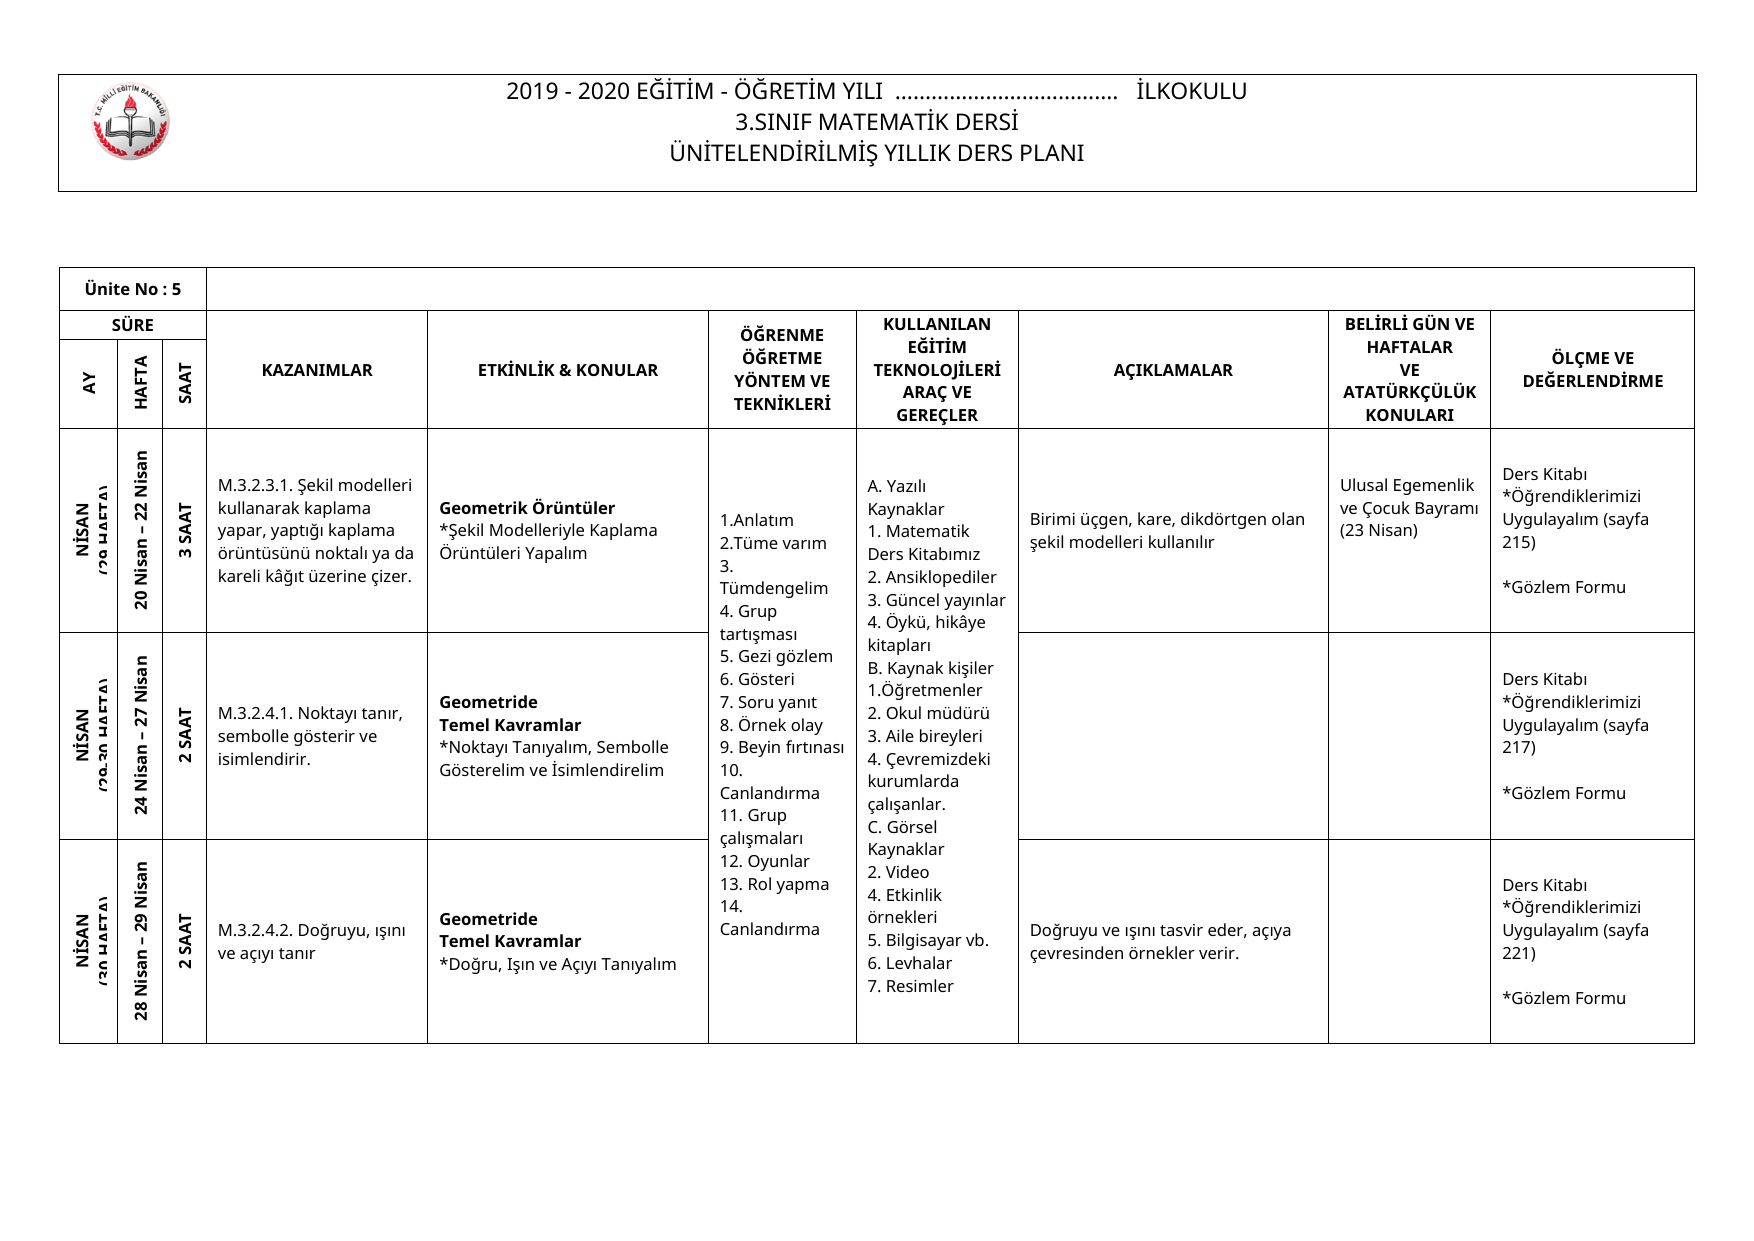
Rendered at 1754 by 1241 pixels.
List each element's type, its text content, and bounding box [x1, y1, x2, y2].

table_cell 24 Nisan – 27 Nisan [118, 633, 162, 839]
table_cell 1.Anlatım 2.Tüme varım 3. Tümdengelim 4. Grup tartışması 5. Gezi gözlem 6. Gösteri 7. Soru yanıt 8. Örnek olay 9. Beyin fırtınası 10. Canlandırma 11. Grup çalışmaları 12. Oyunlar 13. Rol yapma 14. Canlandırma [709, 429, 856, 1043]
table_cell Ulusal Egemenlik ve Çocuk Bayramı (23 Nisan) [1329, 429, 1490, 632]
picture [85, 77, 175, 167]
table_cell HAFTA [118, 340, 162, 428]
table_cell Birimi üçgen, kare, dikdörtgen olan şekil modelleri kullanılır [1019, 429, 1328, 632]
table_cell AÇIKLAMALAR [1019, 311, 1328, 428]
table_cell 2 SAAT [163, 633, 206, 839]
table_cell A. Yazılı Kaynaklar 1. Matematik Ders Kitabımız 2. Ansiklopediler 3. Güncel yayınlar 4. Öykü, hikâye kitapları B. Kaynak kişiler 1.Öğretmenler 2. Okul müdürü 3. Aile bireyleri 4. Çevremizdeki kurumlarda çalışanlar. C. Görsel Kaynaklar 2. Video 4. Etkinlik örnekleri 5. Bilgisayar vb. 6. Levhalar 7. Resimler [857, 429, 1018, 1043]
table_cell [1019, 633, 1328, 839]
table_cell Ders Kitabı *Öğrendiklerimizi Uygulayalım (sayfa 215) *Gözlem Formu [1491, 429, 1694, 632]
table_cell SÜRE [60, 311, 206, 338]
table_cell KAZANIMLAR [207, 311, 427, 428]
table_cell Doğruyu ve ışını tasvir eder, açıya çevresinden örnekler verir. [1019, 840, 1328, 1043]
table_cell ETKİNLİK & KONULAR [428, 311, 708, 428]
table_cell NİSAN (29-30.HAFTA) [60, 633, 117, 839]
table_cell Geometrik Örüntüler *Şekil Modelleriyle Kaplama Örüntüleri Yapalım [428, 429, 708, 632]
table_cell AY [60, 340, 117, 428]
table_cell Ders Kitabı *Öğrendiklerimizi Uygulayalım (sayfa 217) *Gözlem Formu [1491, 633, 1694, 839]
table_cell NİSAN (30.HAFTA) [60, 840, 117, 1043]
table_cell [1329, 840, 1490, 1043]
table_header Ünite No : 5 [60, 268, 206, 310]
table_cell M.3.2.4.2. Doğruyu, ışını ve açıyı tanır [207, 840, 427, 1043]
table_header [207, 268, 1694, 310]
table_cell BELİRLİ GÜN VE HAFTALAR VE ATATÜRKÇÜLÜK KONULARI [1329, 311, 1490, 428]
table_cell [1329, 633, 1490, 839]
table_cell Geometride Temel Kavramlar *Noktayı Tanıyalım, Sembolle Gösterelim ve İsimlendirelim [428, 633, 708, 839]
table_cell Geometride Temel Kavramlar *Doğru, Işın ve Açıyı Tanıyalım [428, 840, 708, 1043]
table_cell 3 SAAT [163, 429, 206, 632]
table_cell 20 Nisan – 22 Nisan [118, 429, 162, 632]
table_cell M.3.2.4.1. Noktayı tanır, sembolle gösterir ve isimlendirir. [207, 633, 427, 839]
table_cell ÖLÇME VE DEĞERLENDİRME [1491, 311, 1694, 428]
table_cell KULLANILAN EĞİTİM TEKNOLOJİLERİ ARAÇ VE GEREÇLER [857, 311, 1018, 428]
table_cell ÖĞRENME ÖĞRETME YÖNTEM VE TEKNİKLERİ [709, 311, 856, 428]
table_cell 2 SAAT [163, 840, 206, 1043]
table_cell SAAT [163, 340, 206, 428]
table_cell 28 Nisan – 29 Nisan [118, 840, 162, 1043]
table_cell Ders Kitabı *Öğrendiklerimizi Uygulayalım (sayfa 221) *Gözlem Formu [1491, 840, 1694, 1043]
table_cell M.3.2.3.1. Şekil modelleri kullanarak kaplama yapar, yaptığı kaplama örüntüsünü noktalı ya da kareli kâğıt üzerine çizer. [207, 429, 427, 632]
table_cell NİSAN (29.HAFTA) [60, 429, 117, 632]
